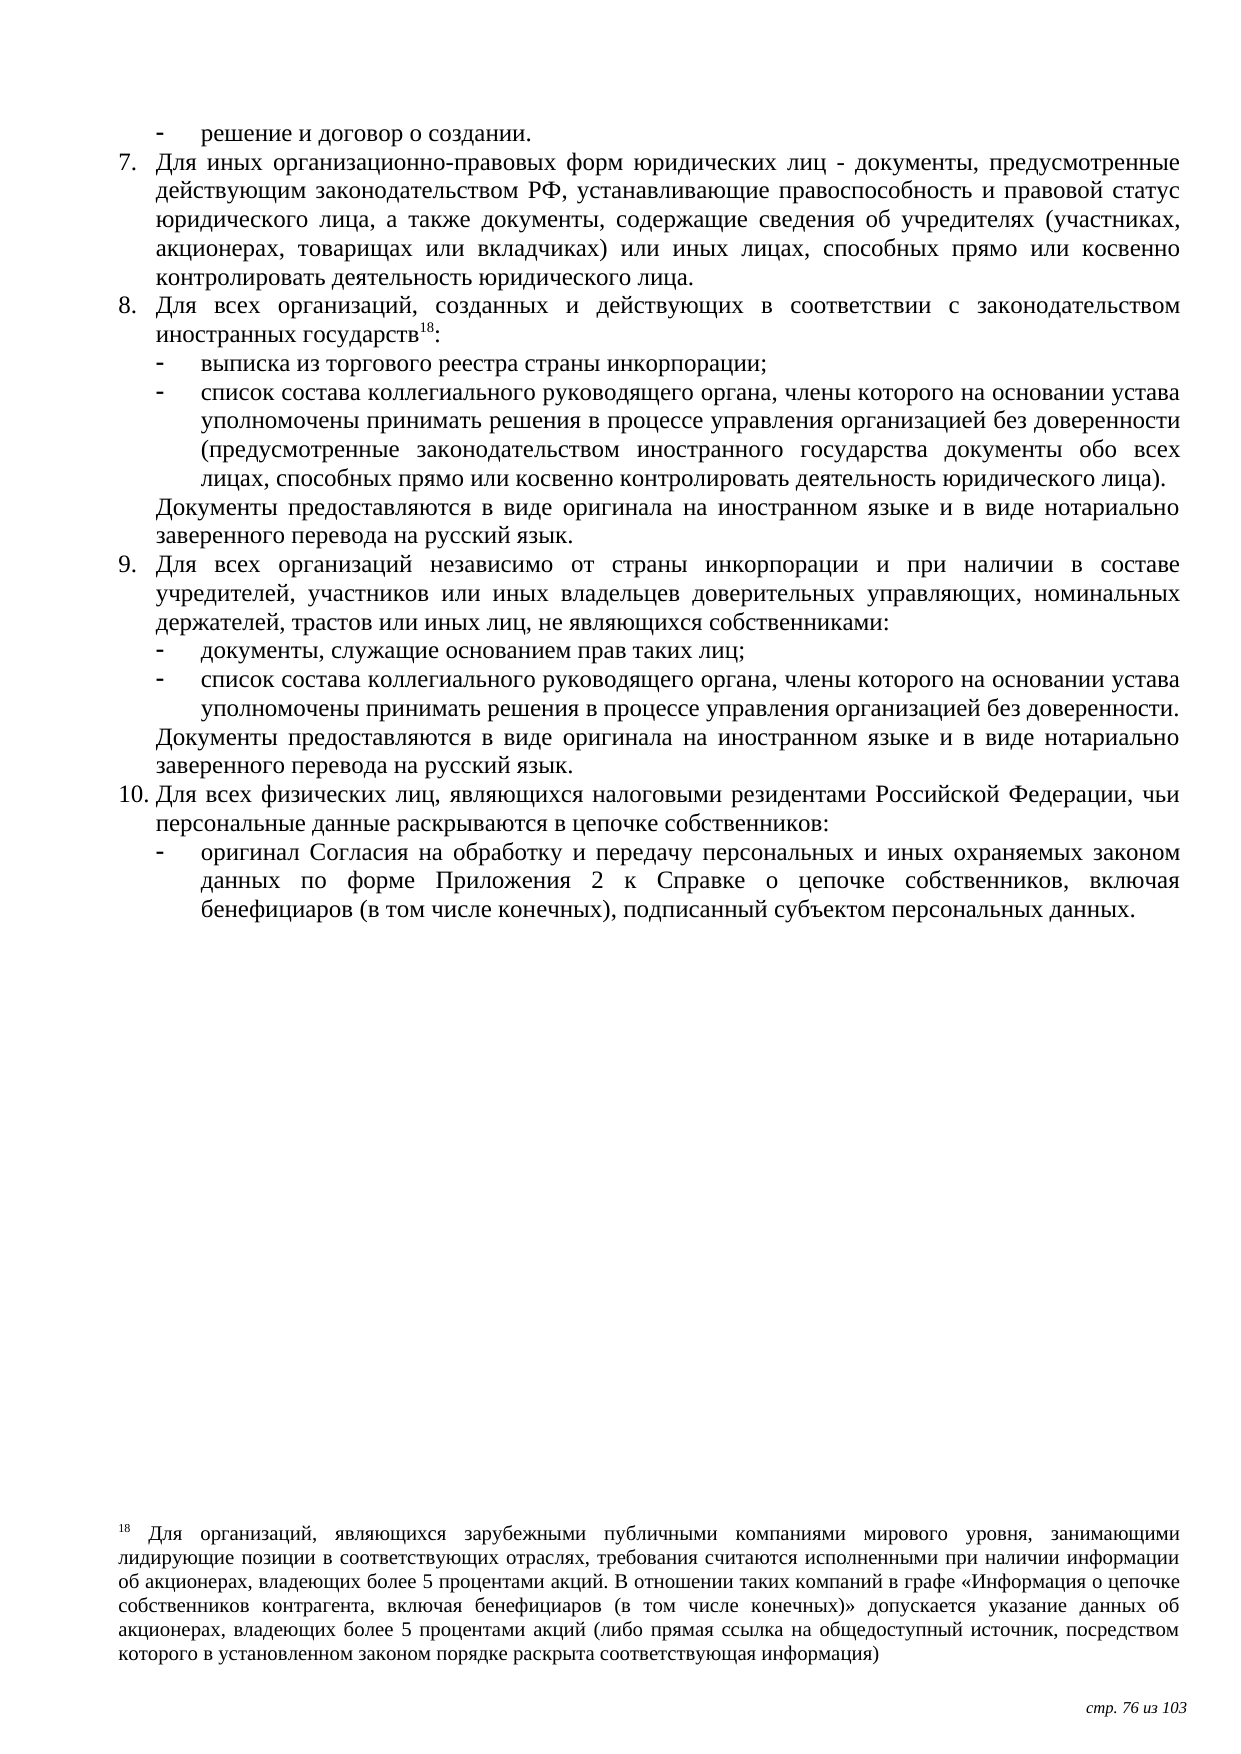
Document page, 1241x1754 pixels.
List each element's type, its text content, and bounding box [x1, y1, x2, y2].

list список состава коллегиального руководящего органа, члены которого на основании устава уполномочены принимать решения в процессе управления организацией без доверенности. [156, 664, 1181, 722]
list Для всех организаций независимо от страны инкорпорации и при наличии в составе учредителей, участников или иных владельцев доверительных управляющих, номинальных держателей, трастов или иных лиц, не являющихся собственниками: [118, 549, 1181, 636]
list выписка из торгового реестра страны инкорпорации; [156, 348, 1181, 377]
list Для всех организаций, созданных и действующих в соответствии с законодательством иностранных государств: [118, 291, 1181, 348]
list решение и договор о создании. [156, 118, 1181, 147]
list оригинал Согласия на обработку и передачу персональных и иных охраняемых законом данных по форме Приложения 2 к Справке о цепочке собственников, включая бенефициаров (в том числе конечных), подписанный субъектом персональных данных. [156, 837, 1181, 923]
text Документы предоставляются в виде оригинала на иностранном языке и в виде нотариально заверенного перевода на русский язык. [156, 492, 1181, 549]
list документы, служащие основанием прав таких лиц; [156, 636, 1181, 664]
list Для всех физических лиц, являющихся налоговыми резидентами Российской Федерации, чьи персональные данные раскрываются в цепочке собственников: [118, 779, 1181, 837]
list список состава коллегиального руководящего органа, члены которого на основании устава уполномочены принимать решения в процессе управления организацией без доверенности (предусмотренные законодательством иностранного государства документы обо всех лицах, способных прямо или косвенно контролировать деятельность юридического лица). [156, 377, 1181, 492]
text Документы предоставляются в виде оригинала на иностранном языке и в виде нотариально заверенного перевода на русский язык. [156, 722, 1181, 779]
list Для иных организационно-правовых форм юридических лиц - документы, предусмотренные действующим законодательством РФ, устанавливающие правоспособность и правовой статус юридического лица, а также документы, содержащие сведения об учредителях (участниках, акционерах, товарищах или вкладчиках) или иных лицах, способных прямо или косвенно контролировать деятельность юридического лица. [118, 147, 1181, 291]
